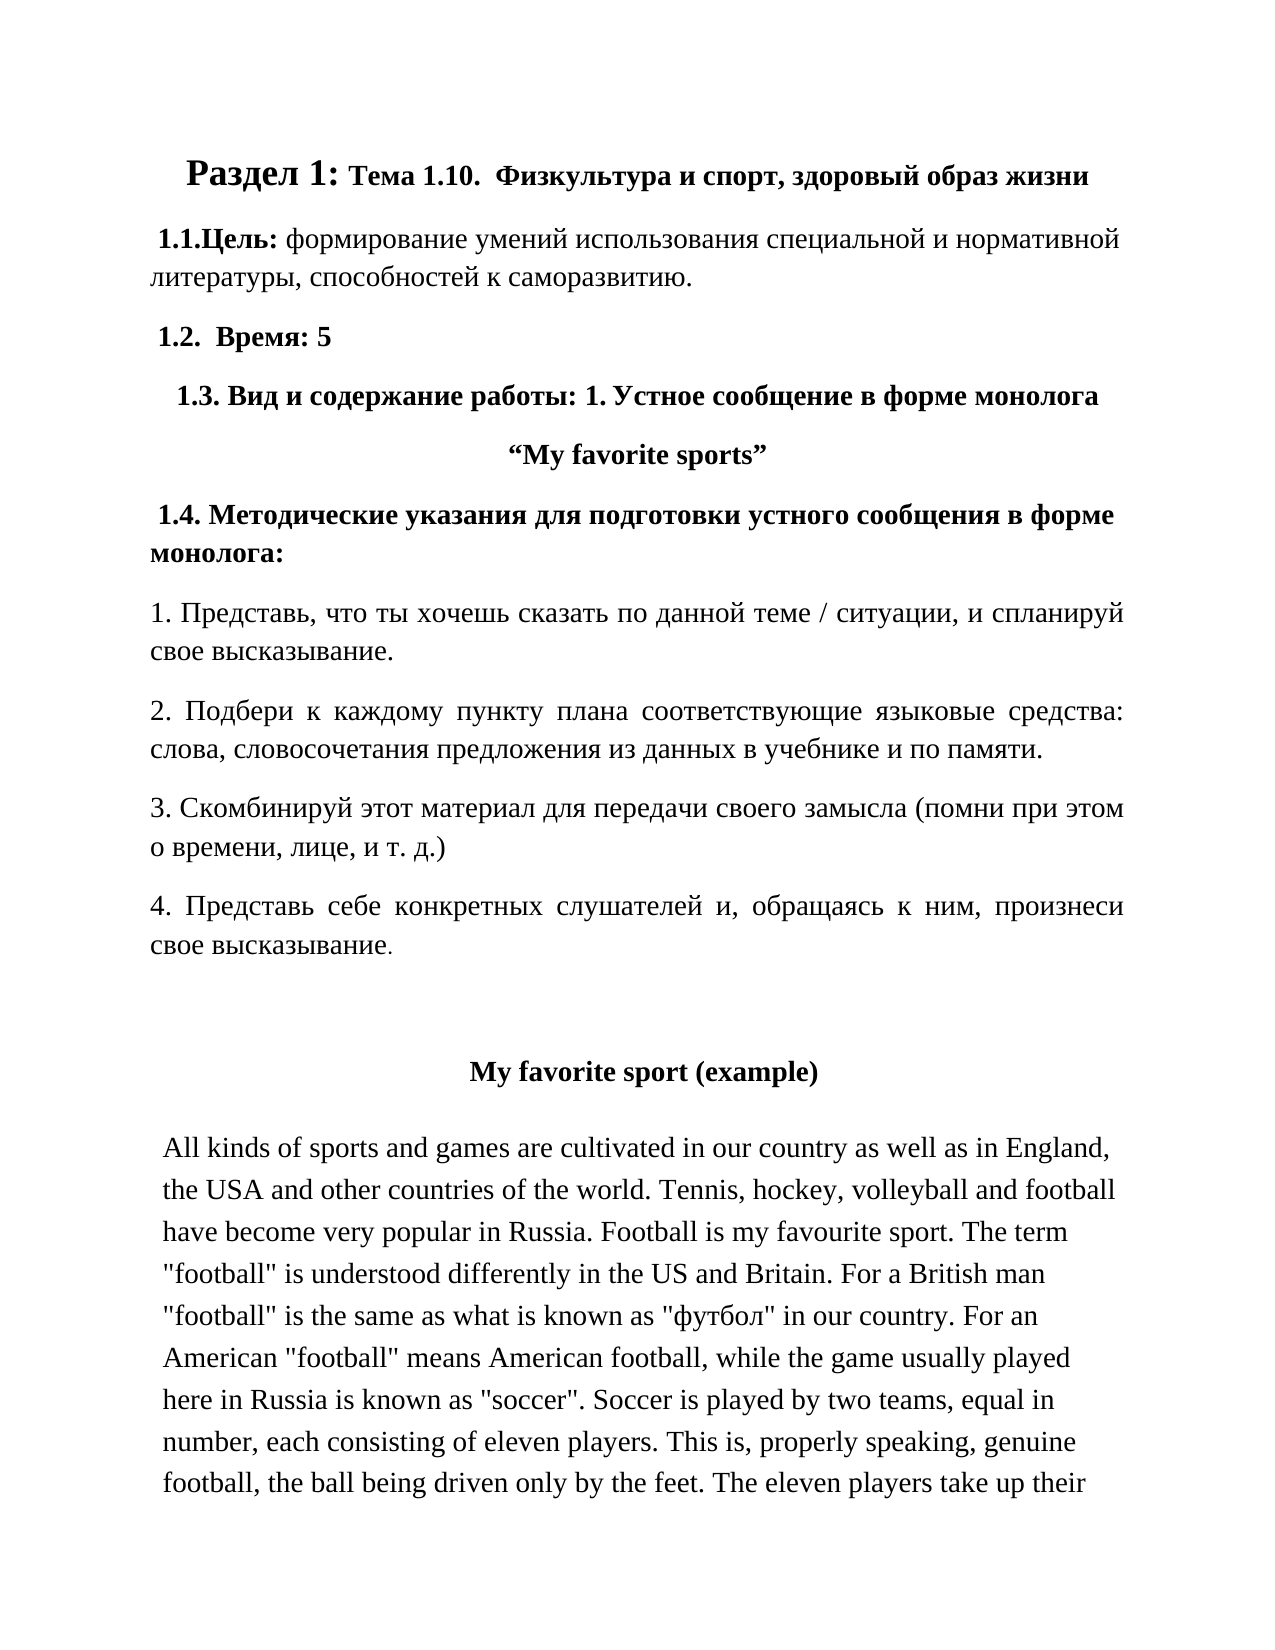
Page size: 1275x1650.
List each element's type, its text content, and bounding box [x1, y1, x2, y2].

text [162, 1131, 1125, 1499]
text 4. Представь себе конкретных слушателей и, обращаясь к ним, произнеси свое высказывание. [150, 888, 1125, 961]
text 1.1.Цель: формирование умений использования специальной и нормативной литературы, способностей к саморазвитию. [150, 221, 1125, 293]
text 1.3. Вид и содержание работы: 1. Устное сообщениe в форме монолога [150, 378, 1125, 412]
text 1.4. Методические указания для подготовки устного сообщения в форме монолога: [150, 497, 1125, 569]
text “My favorite sports” [150, 437, 1125, 471]
text 3. Скомбинируй этот материал для передачи своего замысла (помни при этом о времени, лице, и т. д.) [150, 791, 1125, 863]
text 2. Подбери к каждому пункту плана соответствующие языковые средства: слова, словосочетания предложения из данных в учебнике и по памяти. [150, 693, 1125, 765]
text 1.2. Время: 5 [150, 319, 1125, 352]
text 1. Представь, что ты хочешь сказать по данной теме / ситуации, и спланируй свое высказывание. [150, 595, 1125, 667]
text My favorite sport (example) [162, 1054, 1125, 1087]
text Раздел 1: Тема 1.10. Физкультура и спорт, здоровый образ жизни [150, 150, 1125, 193]
